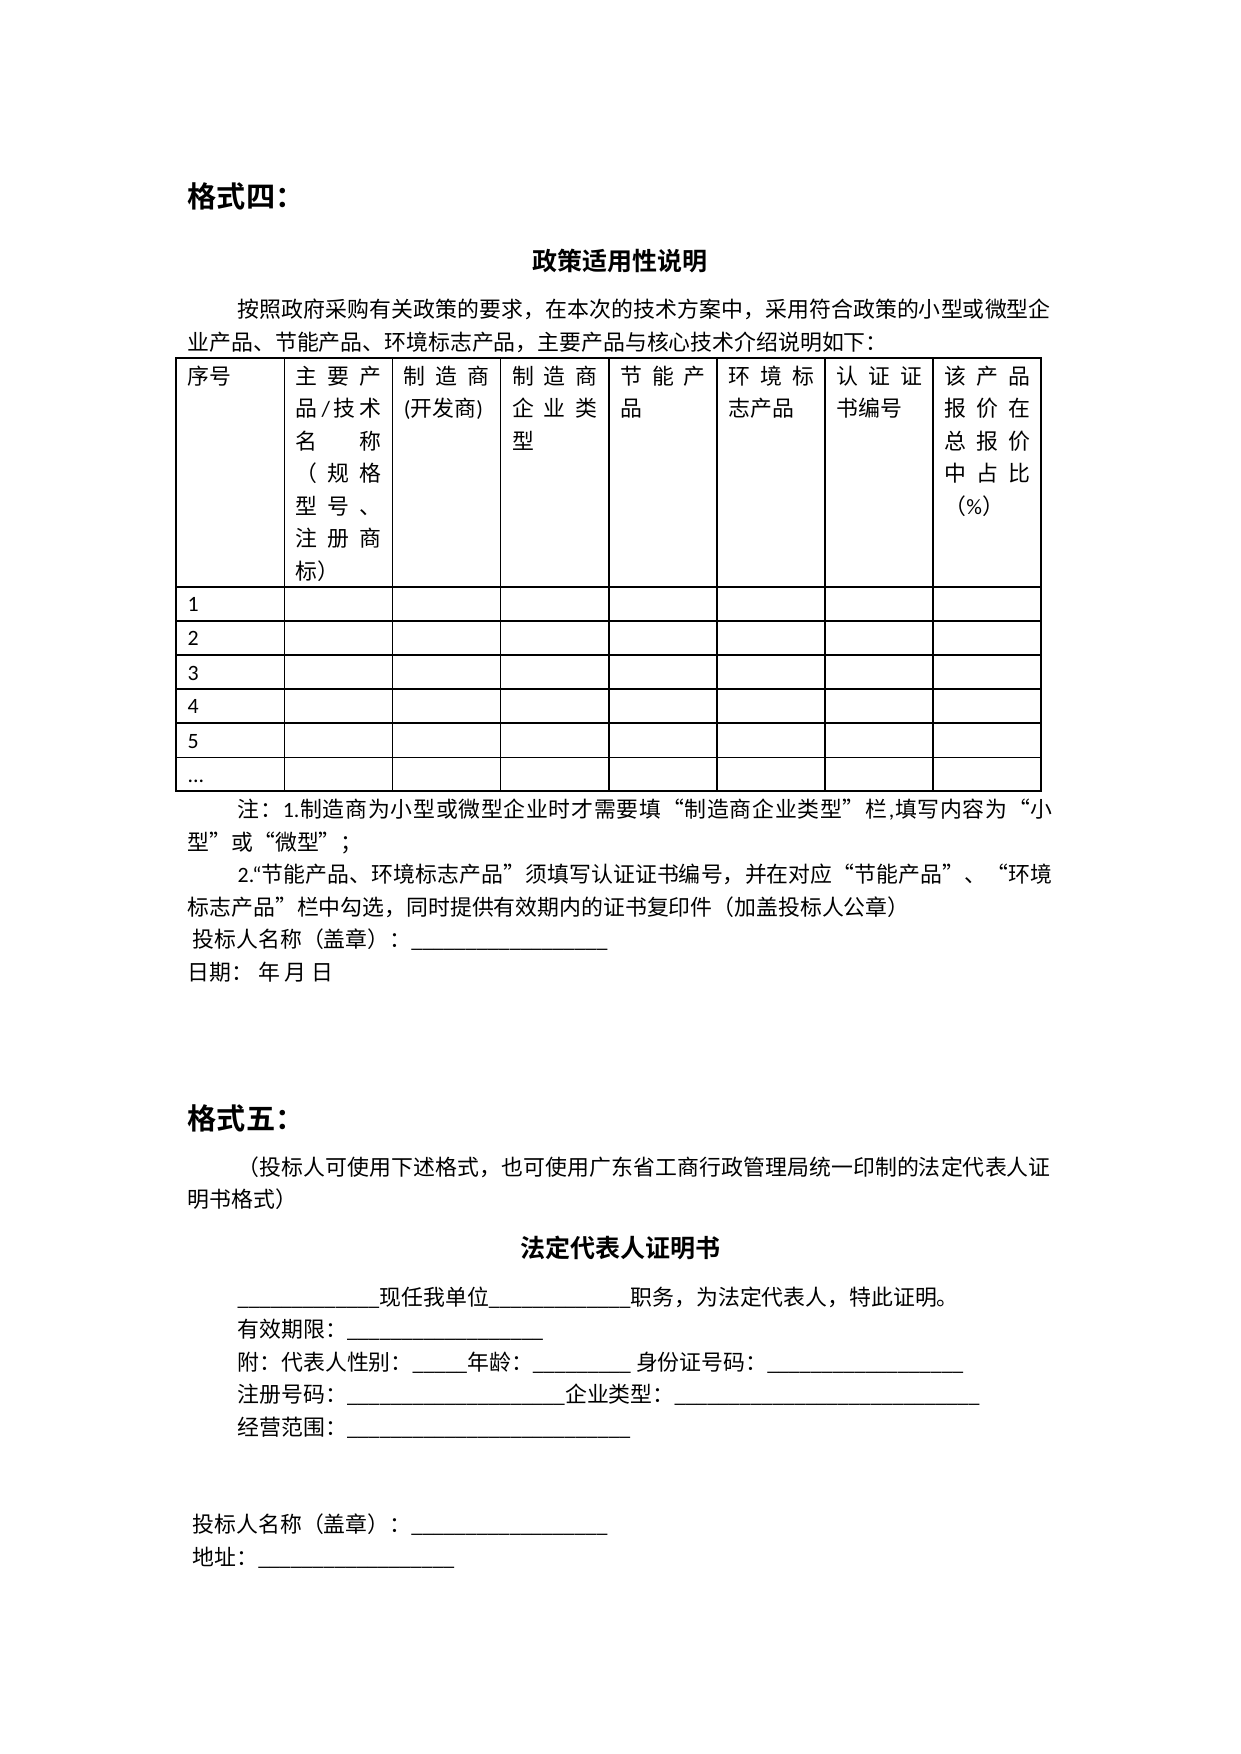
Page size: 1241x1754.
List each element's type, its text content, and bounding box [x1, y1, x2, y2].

table_cell [285, 690, 392, 722]
text （投标人可使用下述格式，也可使用广东省工商行政管理局统一印制的法定代表人证明书格式） [187, 1149, 1053, 1214]
table_cell [393, 622, 500, 654]
table_header 环境标志产品 [718, 359, 824, 586]
table_cell [285, 622, 392, 654]
table_cell [718, 758, 824, 790]
table_cell [610, 690, 716, 722]
table_cell [826, 622, 932, 654]
table_cell [501, 622, 608, 654]
table_cell [934, 724, 1040, 756]
table_cell [826, 588, 932, 620]
table_cell [285, 724, 392, 756]
table_cell 4 [177, 690, 284, 722]
table_cell 1 [177, 588, 284, 620]
text 法定代表人证明书 [187, 1214, 1053, 1279]
table_cell [718, 622, 824, 654]
text 格式四： [187, 162, 1053, 227]
table_cell [934, 656, 1040, 688]
table_cell 3 [177, 656, 284, 688]
text _____________现任我单位_____________职务，为法定代表人，特此证明。 [187, 1279, 1053, 1312]
text 格式五： [187, 1084, 1053, 1149]
text 注册号码：____________________企业类型：____________________________ [187, 1377, 1053, 1409]
text 2.“节能产品、环境标志产品”须填写认证证书编号，并在对应“节能产品”、“环境标志产品”栏中勾选，同时提供有效期内的证书复印件（加盖投标人公章） [187, 857, 1053, 922]
table_cell [610, 724, 716, 756]
table_cell [718, 690, 824, 722]
table_header 主要产品/技术名称（规格型号、注册商标） [285, 359, 392, 586]
table_cell [826, 656, 932, 688]
table_cell [610, 622, 716, 654]
text 附：代表人性别：_____年龄：_________ 身份证号码：__________________ [187, 1344, 1053, 1377]
text 按照政府采购有关政策的要求，在本次的技术方案中，采用符合政策的小型或微型企业产品、节能产品、环境标志产品，主要产品与核心技术介绍说明如下： [187, 292, 1053, 357]
table_cell [393, 724, 500, 756]
table_cell [826, 724, 932, 756]
table_cell [393, 656, 500, 688]
table_cell [501, 588, 608, 620]
text 投标人名称（盖章）：__________________ [187, 1507, 1053, 1539]
table_cell ... [177, 758, 284, 790]
table_cell [393, 758, 500, 790]
table_cell [501, 758, 608, 790]
table_cell 5 [177, 724, 284, 756]
text 政策适用性说明 [187, 227, 1053, 292]
table_cell [610, 656, 716, 688]
table_header 制造商(开发商) [393, 359, 500, 586]
table_cell [610, 758, 716, 790]
table_cell [393, 588, 500, 620]
table_header 该产品报价在总报价中占比（%） [934, 359, 1040, 586]
table_cell [934, 758, 1040, 790]
text 投标人名称（盖章）：__________________ [187, 922, 1053, 954]
table_cell 2 [177, 622, 284, 654]
table_cell [718, 656, 824, 688]
text 有效期限：__________________ [187, 1312, 1053, 1344]
table_cell [393, 690, 500, 722]
text 经营范围：__________________________ [187, 1409, 1053, 1442]
table_header 序号 [177, 359, 284, 586]
table_cell [934, 690, 1040, 722]
table_cell [285, 758, 392, 790]
table_cell [501, 690, 608, 722]
table_cell [718, 724, 824, 756]
table_header 节能产品 [610, 359, 716, 586]
text 地址：__________________ [187, 1539, 1053, 1572]
table_cell [934, 622, 1040, 654]
text 日期： 年 月 日 [187, 954, 1053, 987]
table_cell [285, 656, 392, 688]
table_header 制造商企业类型 [501, 359, 608, 586]
table_cell [826, 690, 932, 722]
table_cell [934, 588, 1040, 620]
table_header 认证证书编号 [826, 359, 932, 586]
table_cell [501, 656, 608, 688]
table_cell [718, 588, 824, 620]
table_cell [501, 724, 608, 756]
table_cell [826, 758, 932, 790]
text 注：1.制造商为小型或微型企业时才需要填“制造商企业类型”栏,填写内容为“小型”或“微型”； [187, 792, 1053, 857]
table_cell [610, 588, 716, 620]
table_cell [285, 588, 392, 620]
